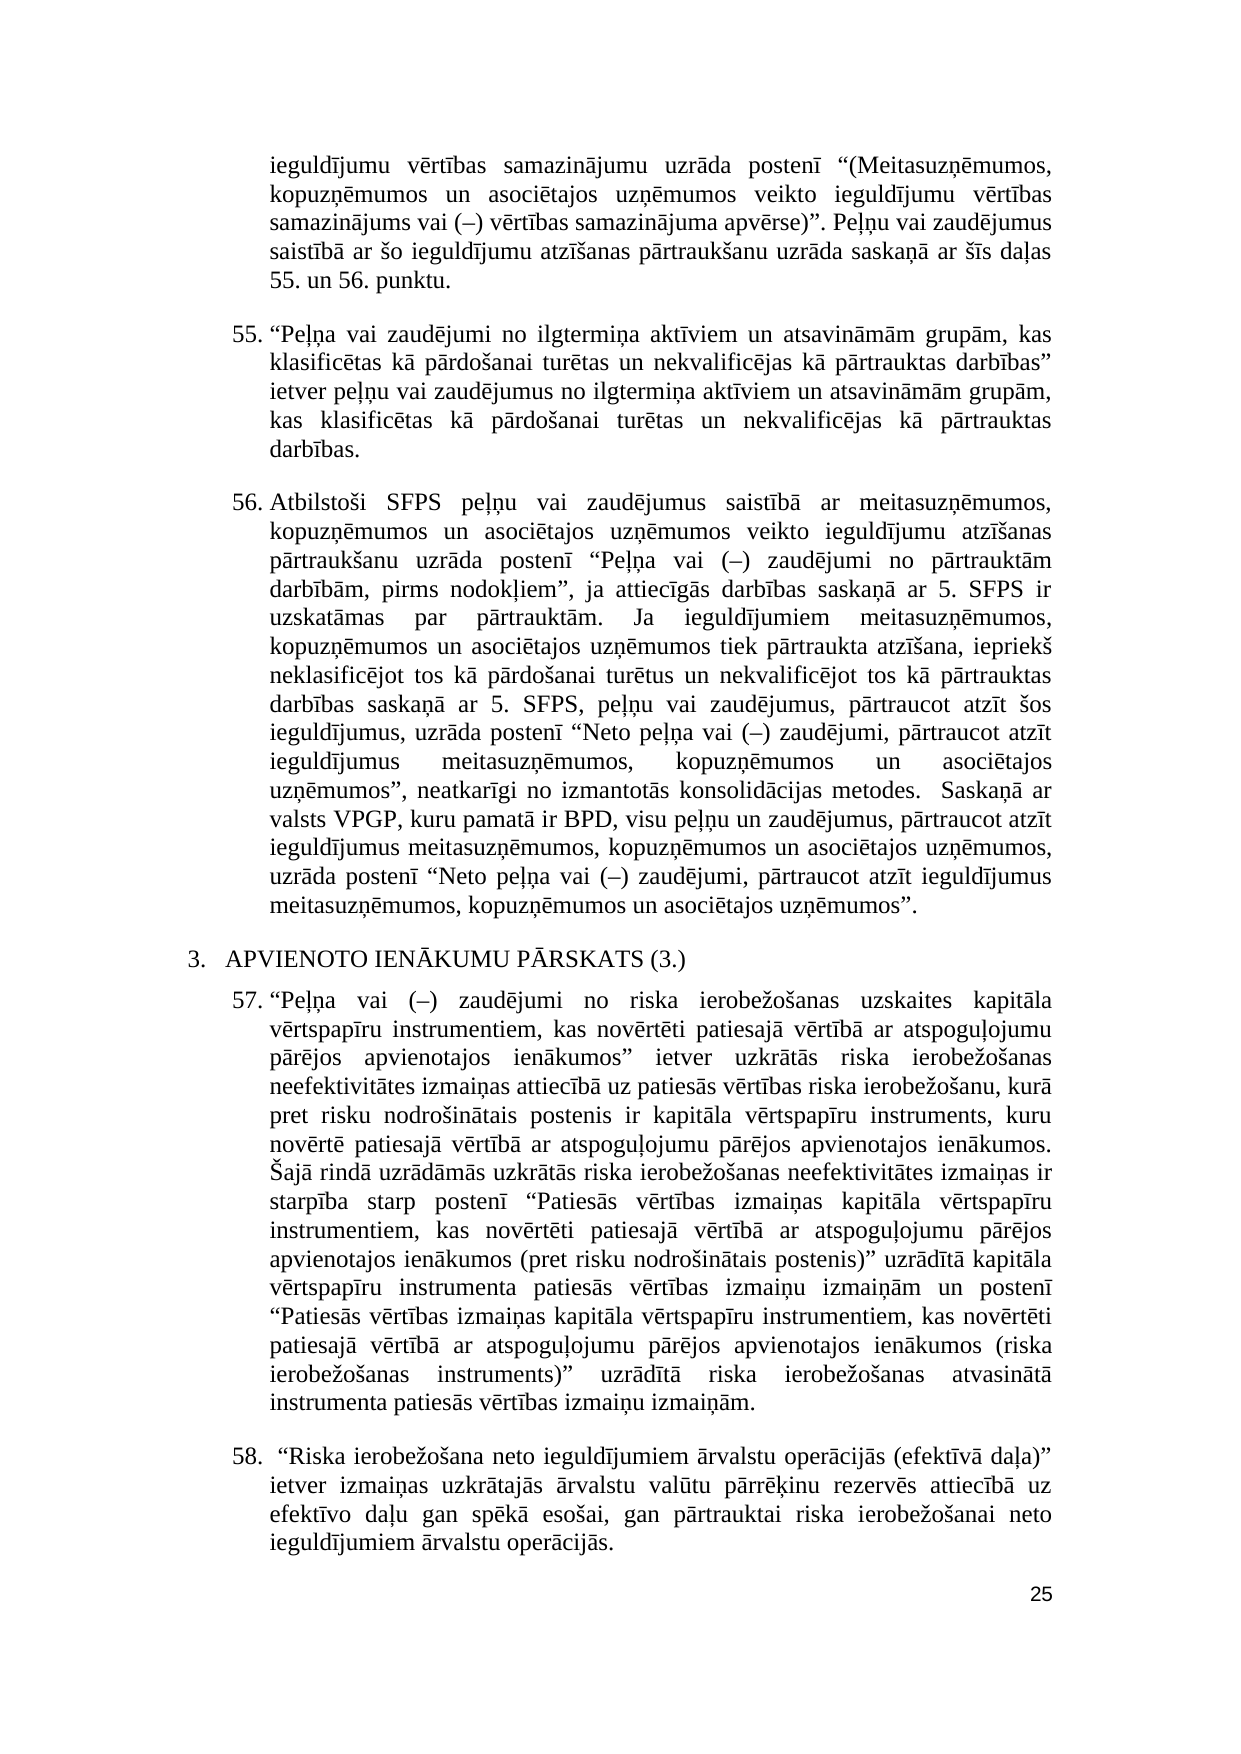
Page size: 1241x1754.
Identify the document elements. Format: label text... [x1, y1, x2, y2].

text “Peļņa vai (–) zaudējumi no riska ierobežošanas uzskaites kapitāla vērtspapīru instrumentiem, kas novērtēti patiesajā vērtībā ar atspoguļojumu pārējos apvienotajos ienākumos” ietver uzkrātās riska ierobežošanas neefektivitātes izmaiņas attiecībā uz patiesās vērtības riska ierobežošanu, kurā pret risku nodrošinātais postenis ir kapitāla vērtspapīru instruments, kuru novērtē patiesajā vērtībā ar atspoguļojumu pārējos apvienotajos ienākumos. Šajā rindā uzrādāmās uzkrātās riska ierobežošanas neefektivitātes izmaiņas ir starpība starp postenī “Patiesās vērtības izmaiņas kapitāla vērtspapīru instrumentiem, kas novērtēti patiesajā vērtībā ar atspoguļojumu pārējos apvienotajos ienākumos (pret risku nodrošinātais postenis)” uzrādītā kapitāla vērtspapīru instrumenta patiesās vērtības izmaiņu izmaiņām un postenī “Patiesās vērtības izmaiņas kapitāla vērtspapīru instrumentiem, kas novērtēti patiesajā vērtībā ar atspoguļojumu pārējos apvienotajos ienākumos (riska ierobežošanas instruments)” uzrādītā riska ierobežošanas atvasinātā instrumenta patiesās vērtības izmaiņu izmaiņām. [232, 985, 1053, 1416]
text “Riska ierobežošana neto ieguldījumiem ārvalstu operācijās (efektīvā daļa)” ietver izmaiņas uzkrātajās ārvalstu valūtu pārrēķinu rezervēs attiecībā uz efektīvo daļu gan spēkā esošai, gan pārtrauktai riska ierobežošanai neto ieguldījumiem ārvalstu operācijās. [232, 1441, 1053, 1556]
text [232, 150, 1053, 294]
subtitle Apvienoto ienākumu pārskats (3.) [187, 944, 1053, 972]
text Atbilstoši SFPS peļņu vai zaudējumus saistībā ar meitasuzņēmumos, kopuzņēmumos un asociētajos uzņēmumos veikto ieguldījumu atzīšanas pārtraukšanu uzrāda postenī “Peļņa vai (–) zaudējumi no pārtrauktām darbībām, pirms nodokļiem”, ja attiecīgās darbības saskaņā ar 5. SFPS ir uzskatāmas par pārtrauktām. Ja ieguldījumiem meitasuzņēmumos, kopuzņēmumos un asociētajos uzņēmumos tiek pārtraukta atzīšana, iepriekš neklasificējot tos kā pārdošanai turētus un nekvalificējot tos kā pārtrauktas darbības saskaņā ar 5. SFPS, peļņu vai zaudējumus, pārtraucot atzīt šos ieguldījumus, uzrāda postenī “Neto peļņa vai (–) zaudējumi, pārtraucot atzīt ieguldījumus meitasuzņēmumos, kopuzņēmumos un asociētajos uzņēmumos”, neatkarīgi no izmantotās konsolidācijas metodes. Saskaņā ar valsts VPGP, kuru pamatā ir BPD, visu peļņu un zaudējumus, pārtraucot atzīt ieguldījumus meitasuzņēmumos, kopuzņēmumos un asociētajos uzņēmumos, uzrāda postenī “Neto peļņa vai (–) zaudējumi, pārtraucot atzīt ieguldījumus meitasuzņēmumos, kopuzņēmumos un asociētajos uzņēmumos”. [232, 487, 1053, 919]
text “Peļņa vai zaudējumi no ilgtermiņa aktīviem un atsavināmām grupām, kas klasificētas kā pārdošanai turētas un nekvalificējas kā pārtrauktas darbības” ietver peļņu vai zaudējumus no ilgtermiņa aktīviem un atsavināmām grupām, kas klasificētas kā pārdošanai turētas un nekvalificējas kā pārtrauktas darbības. [232, 319, 1053, 462]
